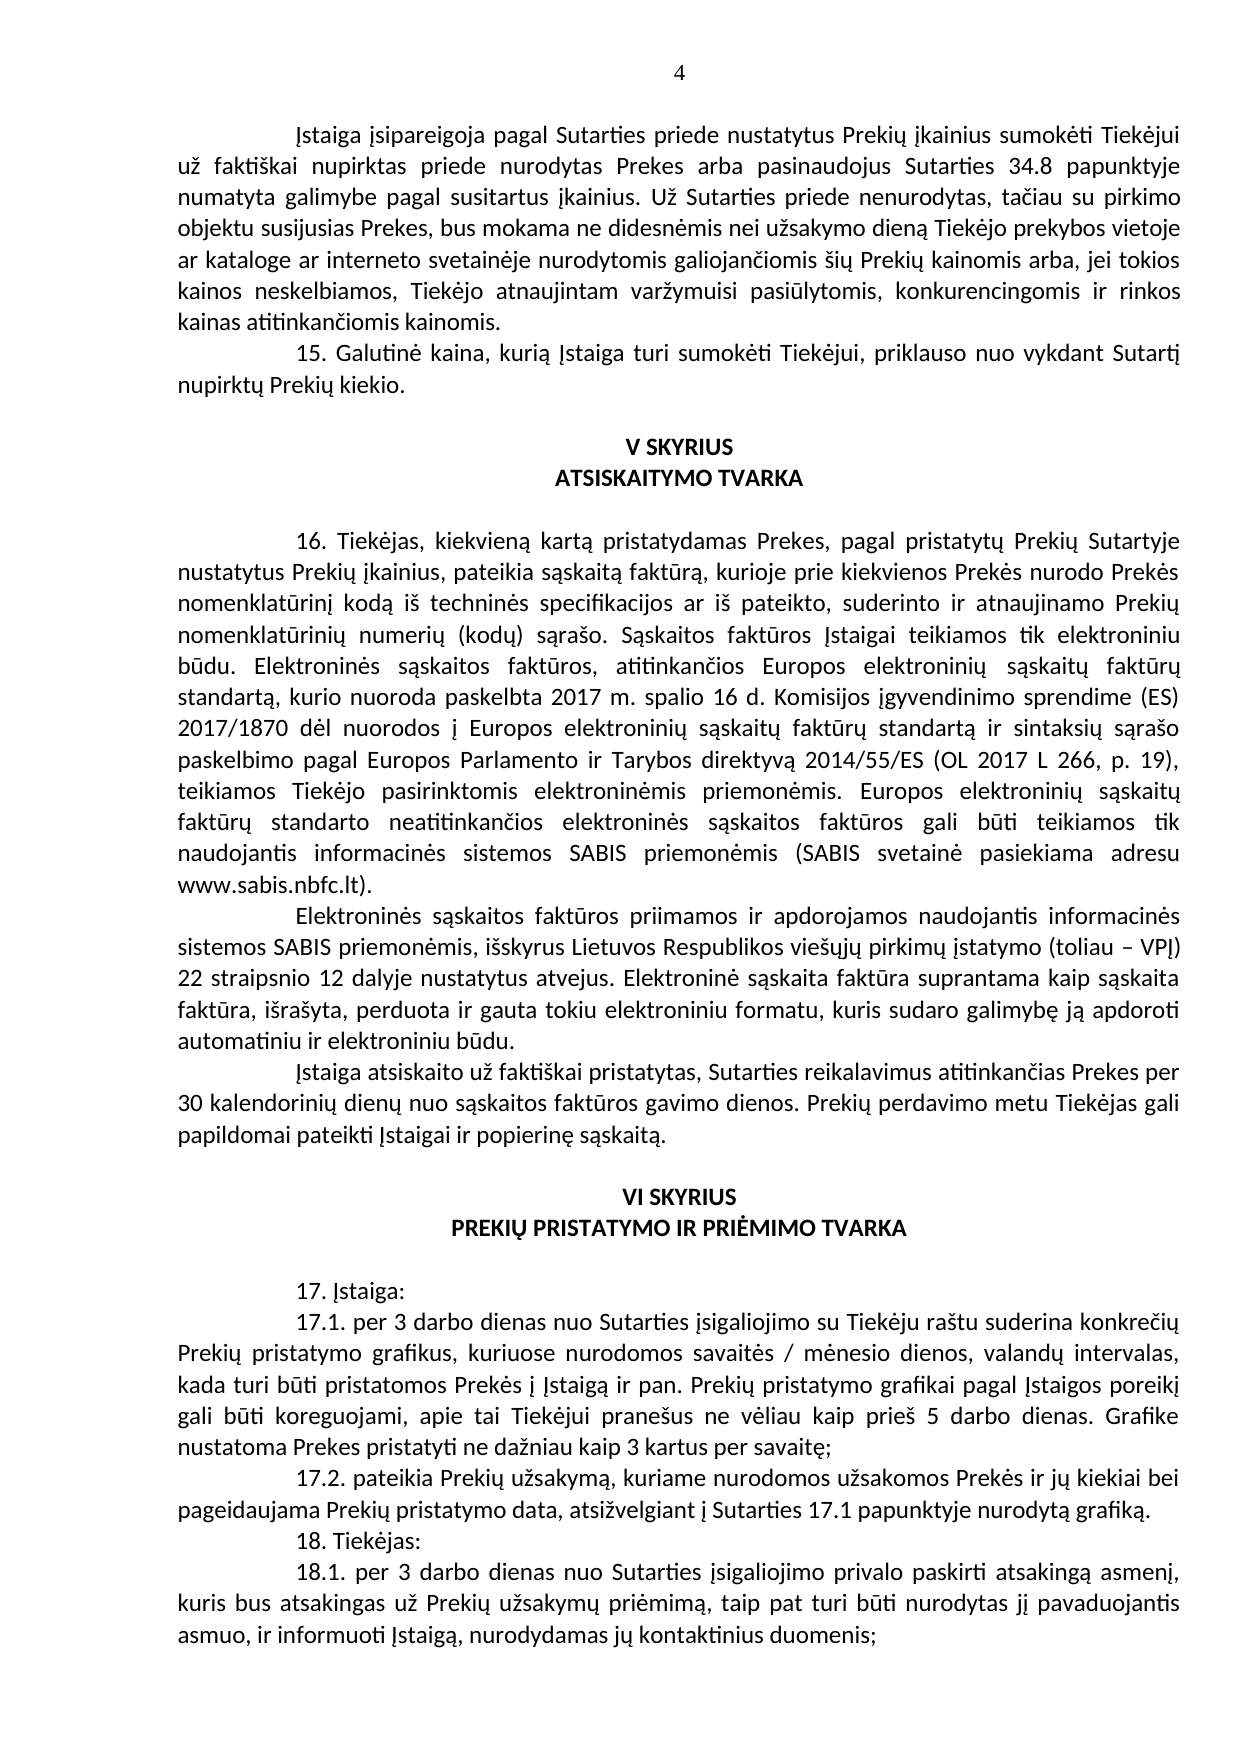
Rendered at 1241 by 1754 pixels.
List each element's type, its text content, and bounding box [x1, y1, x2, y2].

text 16. Tiekėjas, kiekvieną kartą pristatydamas Prekes, pagal pristatytų Prekių Sutartyje nustatytus Prekių įkainius, pateikia sąskaitą faktūrą, kurioje prie kiekvienos Prekės nurodo Prekės nomenklatūrinį kodą iš techninės specifikacijos ar iš pateikto, suderinto ir atnaujinamo Prekių nomenklatūrinių numerių (kodų) sąrašo. Sąskaitos faktūros Įstaigai teikiamos tik elektroniniu būdu. Elektroninės sąskaitos faktūros, atitinkančios Europos elektroninių sąskaitų faktūrų standartą, kurio nuoroda paskelbta 2017 m. spalio 16 d. Komisijos įgyvendinimo sprendime (ES) 2017/1870 dėl nuorodos į Europos elektroninių sąskaitų faktūrų standartą ir sintaksių sąrašo paskelbimo pagal Europos Parlamento ir Tarybos direktyvą 2014/55/ES (OL 2017 L 266, p. 19), teikiamos Tiekėjo pasirinktomis elektroninėmis priemonėmis. Europos elektroninių sąskaitų faktūrų standarto neatitinkančios elektroninės sąskaitos faktūros gali būti teikiamos tik naudojantis informacinės sistemos SABIS priemonėmis (SABIS svetainė pasiekiama adresu www.sabis.nbfc.lt). [177, 524, 1181, 899]
text Elektroninės sąskaitos faktūros priimamos ir apdorojamos naudojantis informacinės sistemos SABIS priemonėmis, išskyrus Lietuvos Respublikos viešųjų pirkimų įstatymo (toliau – VPĮ) 22 straipsnio 12 dalyje nustatytus atvejus. Elektroninė sąskaita faktūra suprantama kaip sąskaita faktūra, išrašyta, perduota ir gauta tokiu elektroniniu formatu, kuris sudaro galimybę ją apdoroti automatiniu ir elektroniniu būdu. [177, 899, 1181, 1056]
text 17. Įstaiga: [177, 1274, 1181, 1306]
text Įstaiga atsiskaito už faktiškai pristatytas, Sutarties reikalavimus atitinkančias Prekes per 30 kalendorinių dienų nuo sąskaitos faktūros gavimo dienos. Prekių perdavimo metu Tiekėjas gali papildomai pateikti Įstaigai ir popierinę sąskaitą. [177, 1056, 1181, 1149]
text 18.1. per 3 darbo dienas nuo Sutarties įsigaliojimo privalo paskirti atsakingą asmenį, kuris bus atsakingas už Prekių užsakymų priėmimą, taip pat turi būti nurodytas jį pavaduojantis asmuo, ir informuoti Įstaigą, nurodydamas jų kontaktinius duomenis; [177, 1556, 1181, 1649]
text ATSISKAITYMO TVARKA [177, 462, 1181, 493]
text 18. Tiekėjas: [177, 1524, 1181, 1556]
text Įstaiga įsipareigoja pagal Sutarties priede nustatytus Prekių įkainius sumokėti Tiekėjui už faktiškai nupirktas priede nurodytas Prekes arba pasinaudojus Sutarties 34.8 papunktyje numatyta galimybe pagal susitartus įkainius. Už Sutarties priede nenurodytas, tačiau su pirkimo objektu susijusias Prekes, bus mokama ne didesnėmis nei užsakymo dieną Tiekėjo prekybos vietoje ar kataloge ar interneto svetainėje nurodytomis galiojančiomis šių Prekių kainomis arba, jei tokios kainos neskelbiamos, Tiekėjo atnaujintam varžymuisi pasiūlytomis, konkurencingomis ir rinkos kainas atitinkančiomis kainomis. [177, 118, 1181, 337]
text 15. Galutinė kaina, kurią Įstaiga turi sumokėti Tiekėjui, priklauso nuo vykdant Sutartį nupirktų Prekių kiekio. [177, 337, 1181, 399]
text V SKYRIUS [177, 431, 1181, 462]
text 17.2. pateikia Prekių užsakymą, kuriame nurodomos užsakomos Prekės ir jų kiekiai bei pageidaujama Prekių pristatymo data, atsižvelgiant į Sutarties 17.1 papunktyje nurodytą grafiką. [177, 1462, 1181, 1524]
text 17.1. per 3 darbo dienas nuo Sutarties įsigaliojimo su Tiekėju raštu suderina konkrečių Prekių pristatymo grafikus, kuriuose nurodomos savaitės / mėnesio dienos, valandų intervalas, kada turi būti pristatomos Prekės į Įstaigą ir pan. Prekių pristatymo grafikai pagal Įstaigos poreikį gali būti koreguojami, apie tai Tiekėjui pranešus ne vėliau kaip prieš 5 darbo dienas. Grafike nustatoma Prekes pristatyti ne dažniau kaip 3 kartus per savaitę; [177, 1306, 1181, 1462]
text PREKIŲ PRISTATYMO IR PRIĖMIMO TVARKA [177, 1212, 1181, 1243]
text VI SKYRIUS [177, 1181, 1181, 1212]
